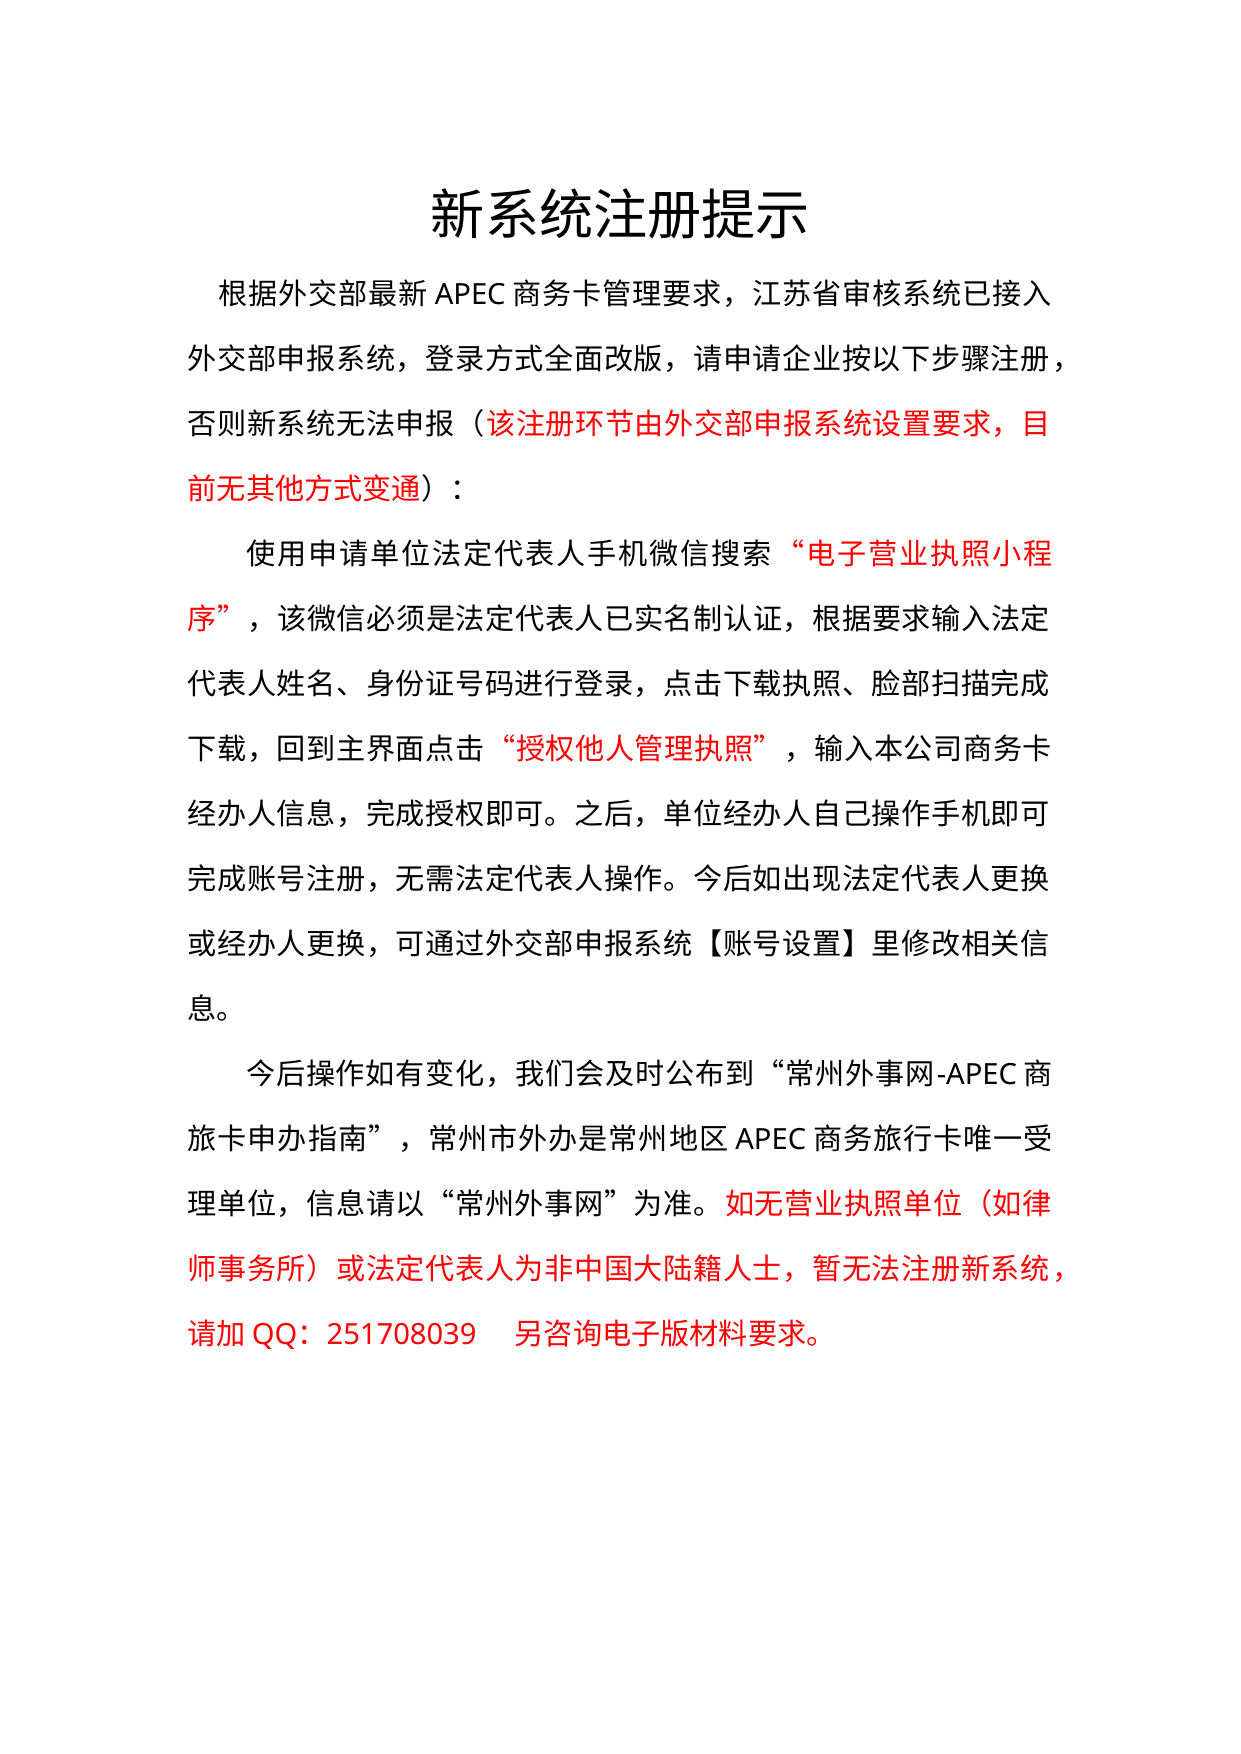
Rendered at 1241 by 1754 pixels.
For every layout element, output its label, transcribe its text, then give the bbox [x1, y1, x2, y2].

text 今后操作如有变化，我们会及时公布到“常州外事网-APEC商旅卡申办指南”，常州市外办是常州地区APEC商务旅行卡唯一受理单位，信息请以“常州外事网”为准。如无营业执照单位（如律师事务所）或法定代表人为非中国大陆籍人士，暂无法注册新系统，请加QQ：251708039 另咨询电子版材料要求。 [187, 1039, 1053, 1364]
text 根据外交部最新APEC商务卡管理要求，江苏省审核系统已接入外交部申报系统，登录方式全面改版，请申请企业按以下步骤注册，否则新系统无法申报（该注册环节由外交部申报系统设置要求，目前无其他方式变通）： [187, 259, 1053, 519]
text 新系统注册提示 [187, 162, 1053, 259]
text 使用申请单位法定代表人手机微信搜索“电子营业执照小程序”，该微信必须是法定代表人已实名制认证，根据要求输入法定代表人姓名、身份证号码进行登录，点击下载执照、脸部扫描完成下载，回到主界面点击“授权他人管理执照”，输入本公司商务卡经办人信息，完成授权即可。之后，单位经办人自己操作手机即可完成账号注册，无需法定代表人操作。今后如出现法定代表人更换或经办人更换，可通过外交部申报系统【账号设置】里修改相关信息。 [187, 519, 1053, 1039]
